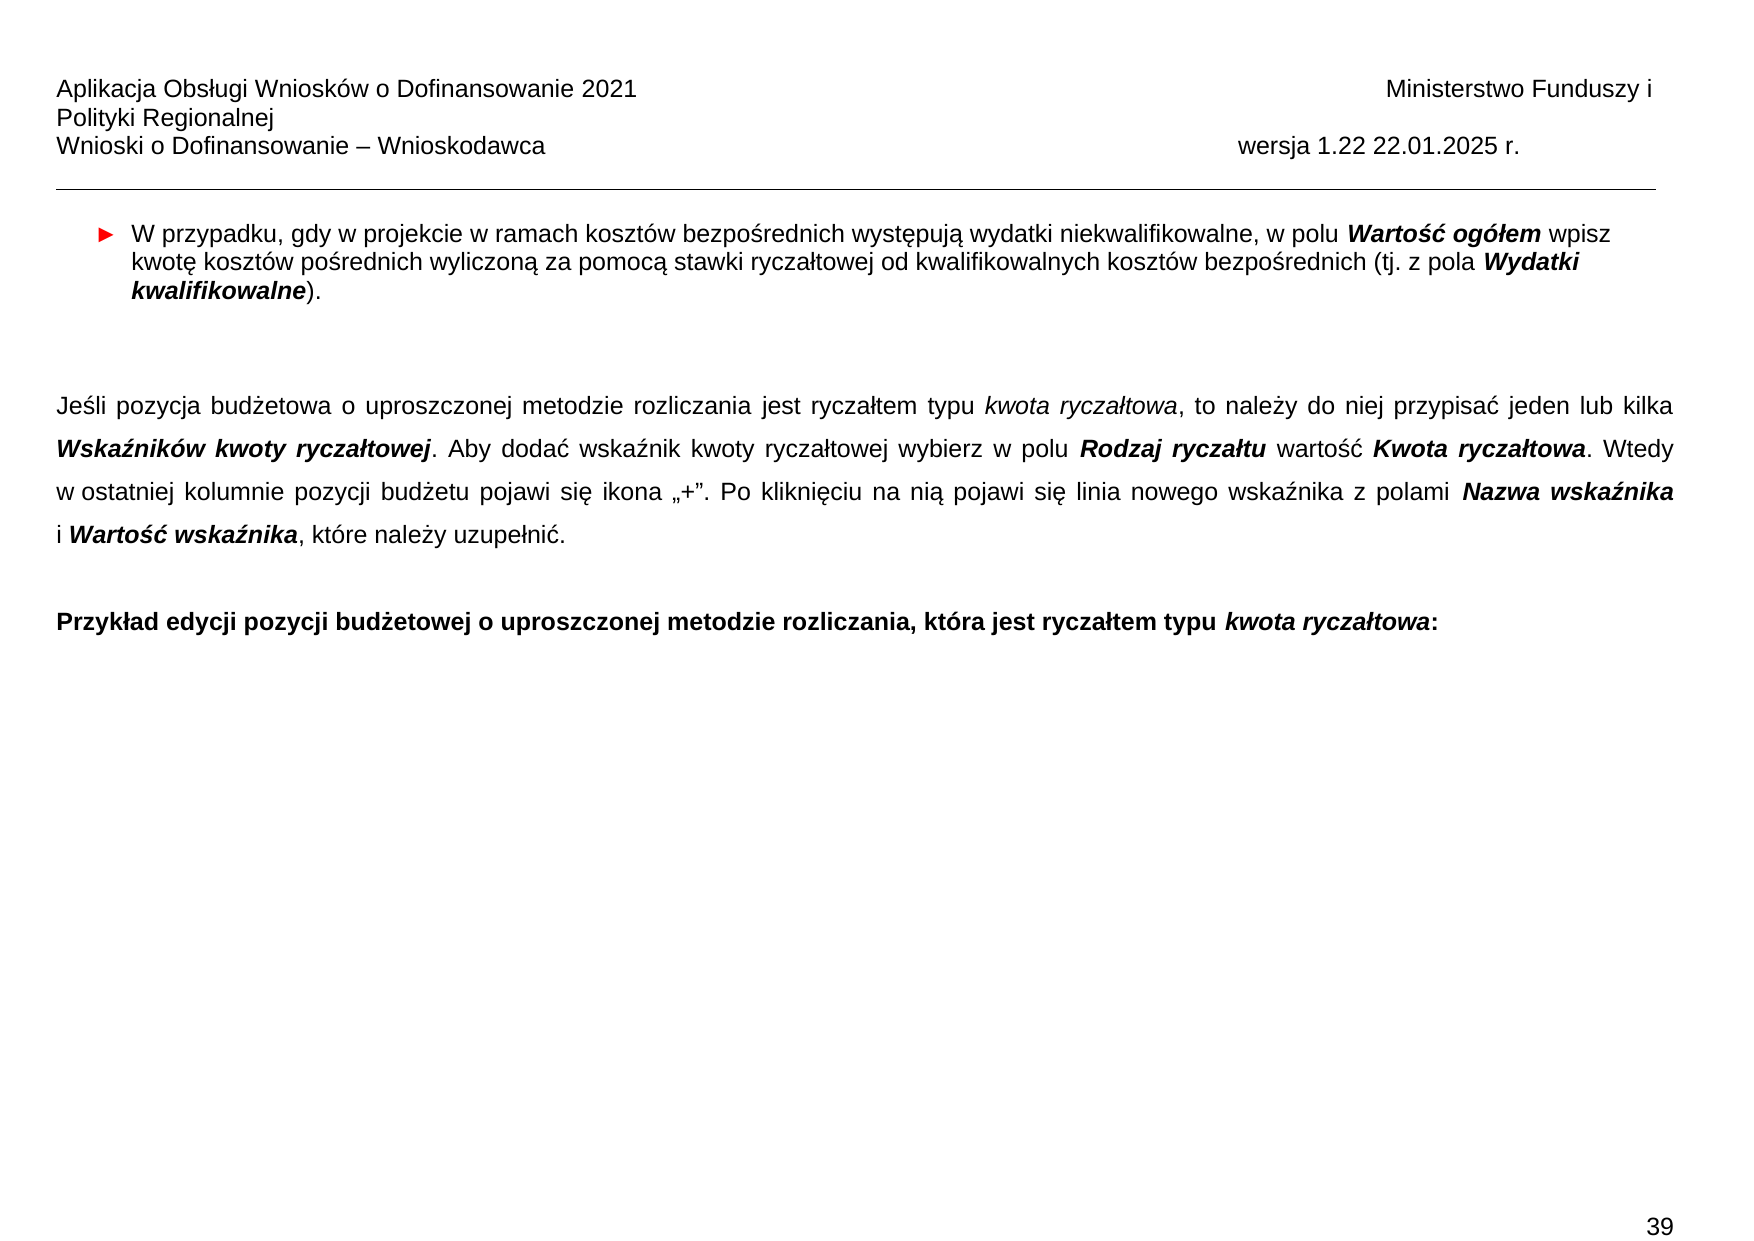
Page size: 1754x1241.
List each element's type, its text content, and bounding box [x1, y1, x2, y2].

list W przypadku, gdy w projekcie w ramach kosztów bezpośrednich występują wydatki niekwalifikowalne, w polu Wartość ogółem wpisz kwotę kosztów pośrednich wyliczoną za pomocą stawki ryczałtowej od kwalifikowalnych kosztów bezpośrednich (tj. z pola Wydatki kwalifikowalne). [94, 219, 1674, 305]
text Jeśli pozycja budżetowa o uproszczonej metodzie rozliczania jest ryczałtem typu kwota ryczałtowa, to należy do niej przypisać jeden lub kilka Wskaźników kwoty ryczałtowej. Aby dodać wskaźnik kwoty ryczałtowej wybierz w polu Rodzaj ryczałtu wartość Kwota ryczałtowa. Wtedy w ostatniej kolumnie pozycji budżetu pojawi się ikona „+”. Po kliknięciu na nią pojawi się linia nowego wskaźnika z polami Nazwa wskaźnika i Wartość wskaźnika, które należy uzupełnić. [56, 391, 1674, 549]
text Przykład edycji pozycji budżetowej o uproszczonej metodzie rozliczania, która jest ryczałtem typu kwota ryczałtowa: [56, 607, 1674, 636]
